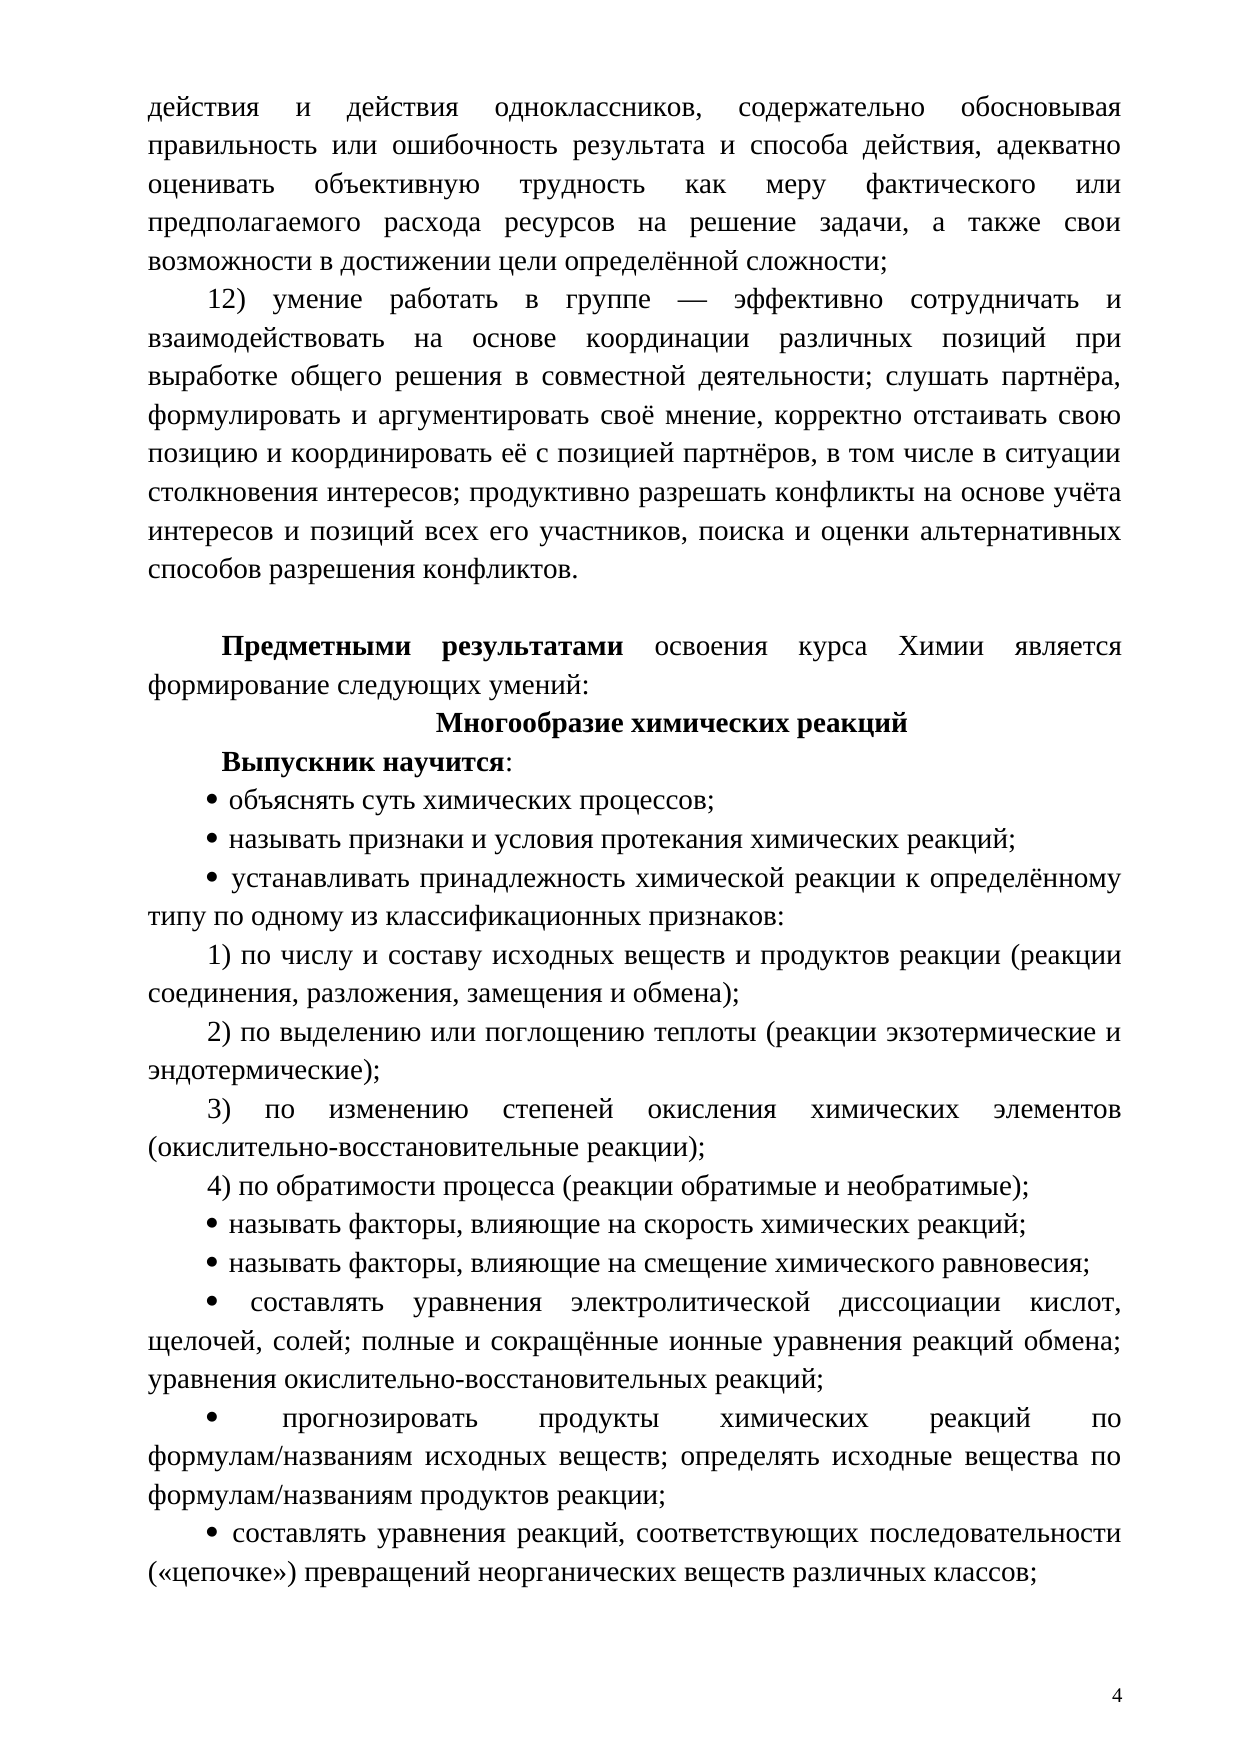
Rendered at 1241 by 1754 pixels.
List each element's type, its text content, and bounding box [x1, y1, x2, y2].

list называть факторы, влияющие на скорость химических реакций; [148, 1207, 1122, 1240]
list называть факторы, влияющие на смещение химического равновесия; [148, 1245, 1122, 1279]
list 2) по выделению или поглощению теплоты (реакции экзотермические и эндотермические); [148, 1014, 1122, 1086]
list объяснять суть химических процессов; [148, 782, 1122, 816]
list 1) по числу и составу исходных веществ и продуктов реакции (реакции соединения, разложения, замещения и обмена); [148, 937, 1122, 1009]
text Предметными результатами освоения курса Химии является формирование следующих умений: [148, 628, 1122, 700]
list прогнозировать продукты химических реакций по формулам/названиям исходных веществ; определять исходные вещества по формулам/названиям продуктов реакции; [148, 1400, 1122, 1510]
list 4) по обратимости процесса (реакции обратимые и необратимые); [148, 1168, 1122, 1202]
list 3) по изменению степеней окисления химических элементов (окислительно-восстановительные реакции); [148, 1091, 1122, 1163]
list составлять уравнения реакций, соответствующих последовательности («цепочке») превращений неорганических веществ различных классов; [148, 1515, 1122, 1588]
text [148, 89, 1122, 276]
list устанавливать принадлежность химической реакции к определённому типу по одному из классификационных признаков: [148, 860, 1122, 932]
text Многообразие химических реакций [148, 705, 1122, 739]
list составлять уравнения электролитической диссоциации кислот, щелочей, солей; полные и сокращённые ионные уравнения реакций обмена; уравнения окислительно-восстановительных реакций; [148, 1284, 1122, 1395]
text Выпускник научится: [148, 744, 1122, 777]
text 12) умение работать в группе — эффективно сотрудничать и взаимодействовать на основе координации различных позиций при выработке общего решения в совместной деятельности; слушать партнёра, формулировать и аргументировать своё мнение, корректно отстаивать свою позицию и координировать её с позицией партнёров, в том числе в ситуации столкновения интересов; продуктивно разрешать конфликты на основе учёта интересов и позиций всех его участников, поиска и оценки альтернативных способов разрешения конфликтов. [148, 281, 1122, 585]
list называть признаки и условия протекания химических реакций; [148, 821, 1122, 855]
